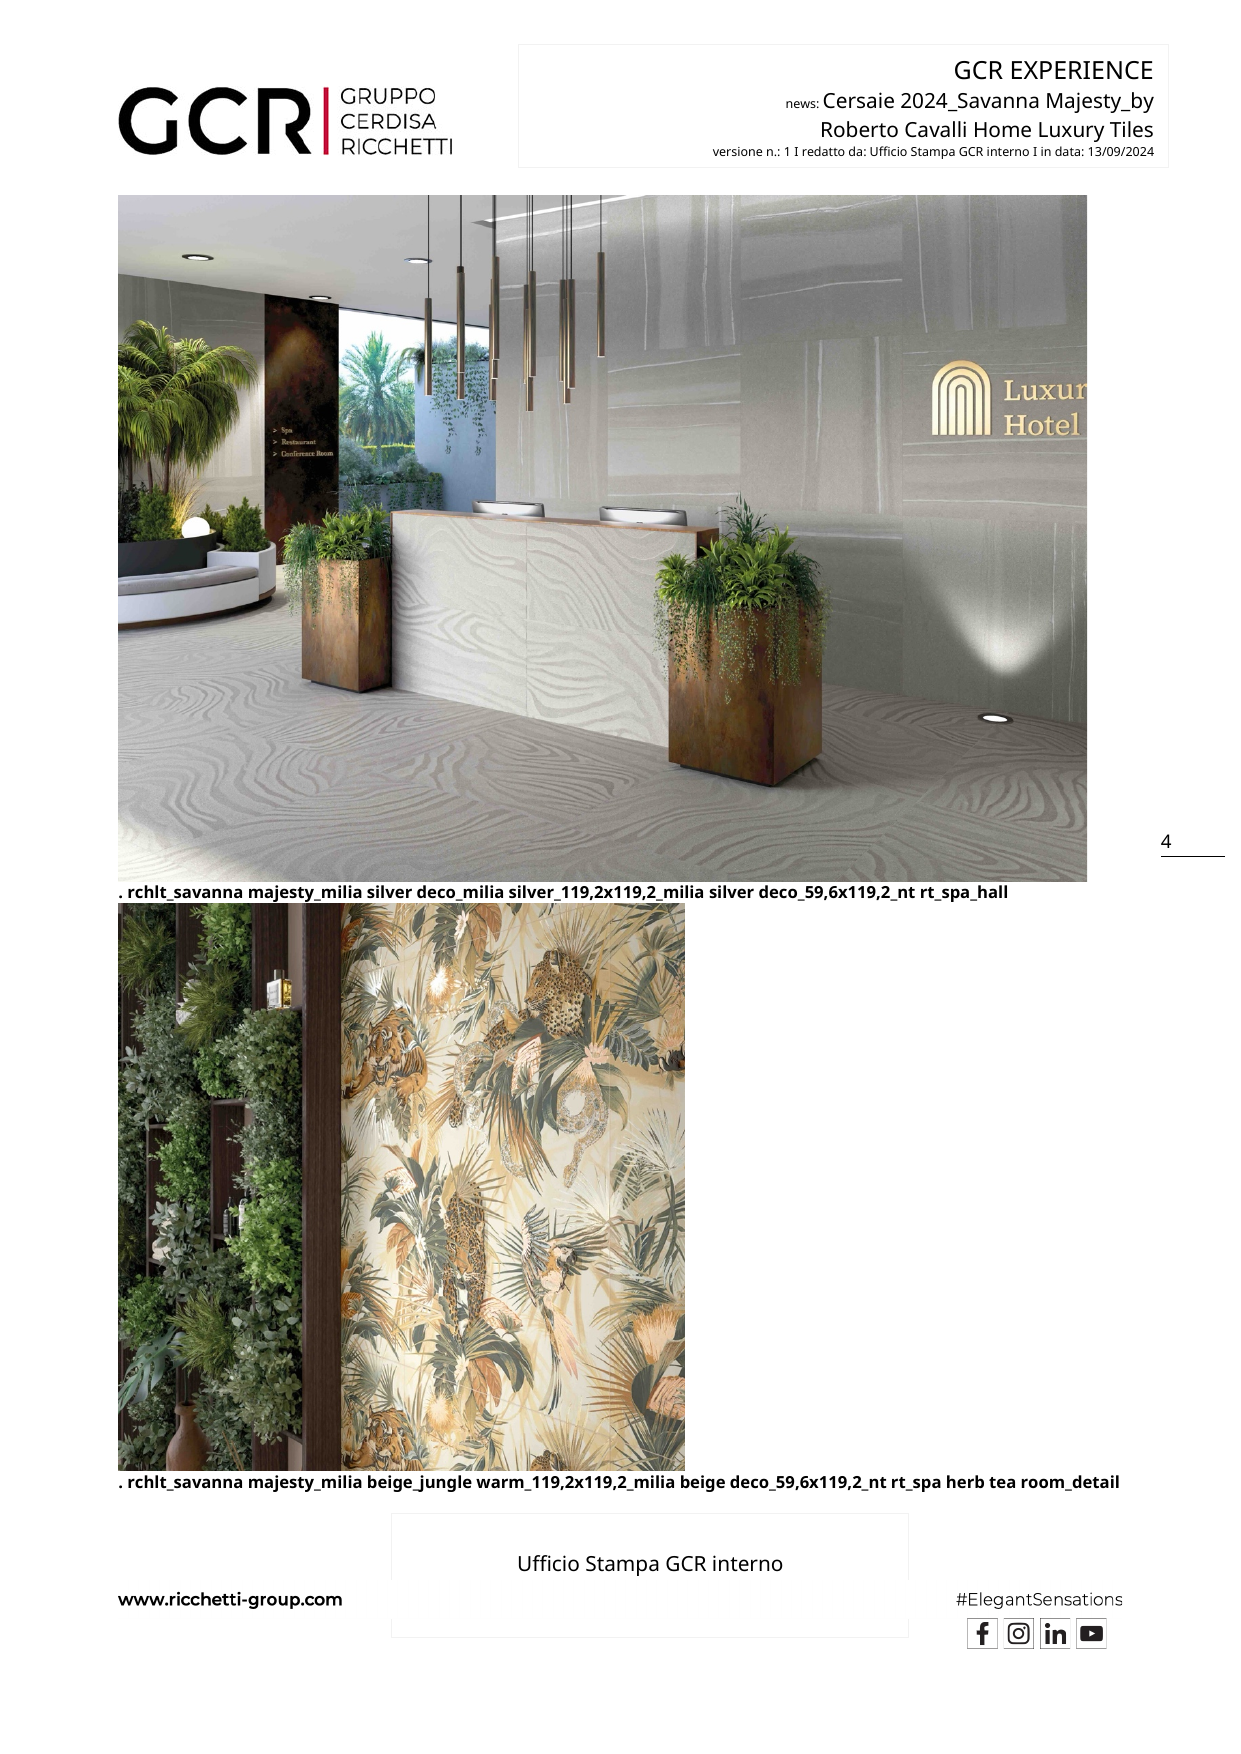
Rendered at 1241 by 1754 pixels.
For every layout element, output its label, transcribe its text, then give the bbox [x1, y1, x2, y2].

picture [118, 903, 685, 1471]
picture [118, 1580, 1123, 1649]
picture [118, 195, 1088, 882]
picture [118, 86, 453, 156]
text . rchlt_savanna majesty_milia silver deco_milia silver_119,2x119,2_milia silver deco_59,6x119,2_nt rt_spa_hall [118, 881, 1122, 904]
text . rchlt_savanna majesty_milia beige_jungle warm_119,2x119,2_milia beige deco_59,6x119,2_nt rt_spa herb tea room_detail [118, 1471, 1122, 1493]
